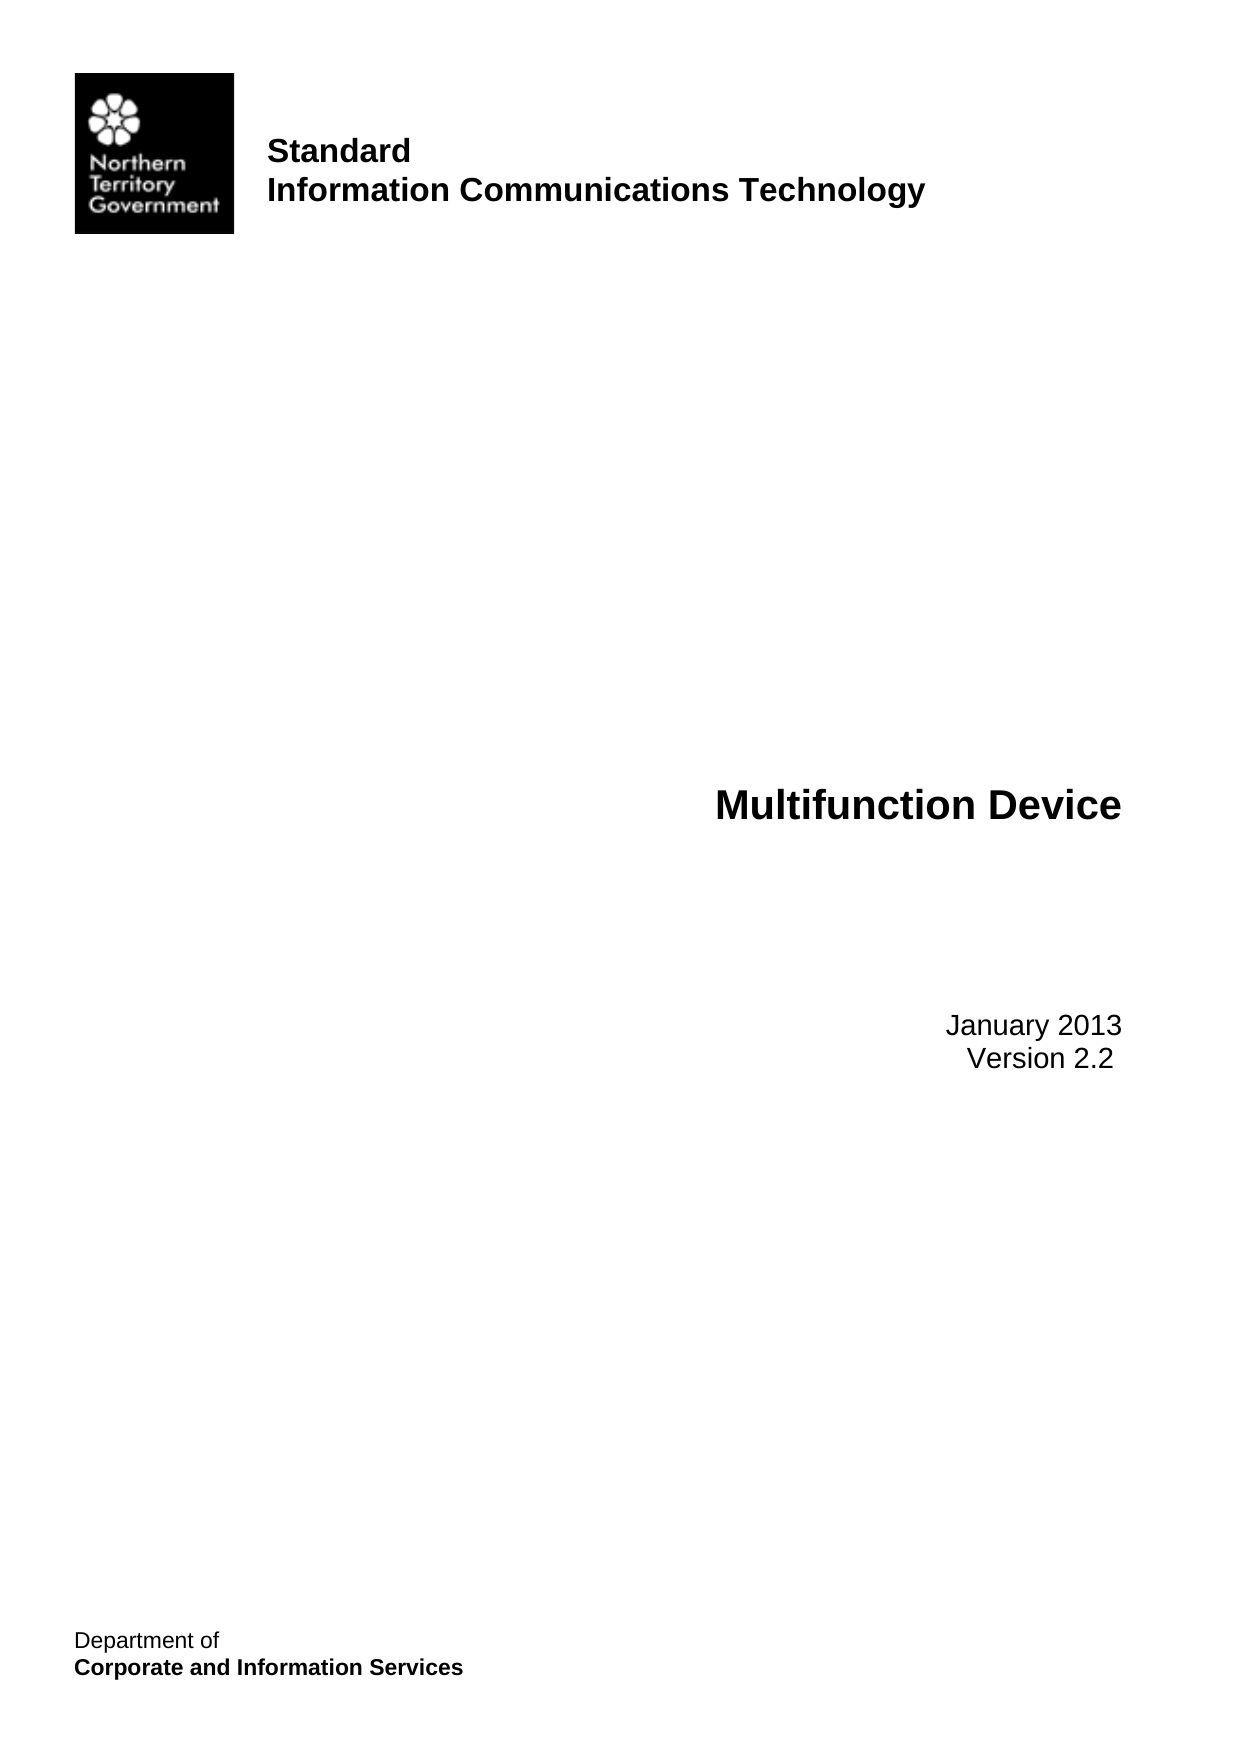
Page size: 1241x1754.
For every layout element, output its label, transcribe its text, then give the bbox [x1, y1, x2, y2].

title Multifunction Device [148, 781, 1122, 828]
text January 2013 Version 2.2 [148, 974, 1122, 1075]
picture [74, 73, 235, 234]
